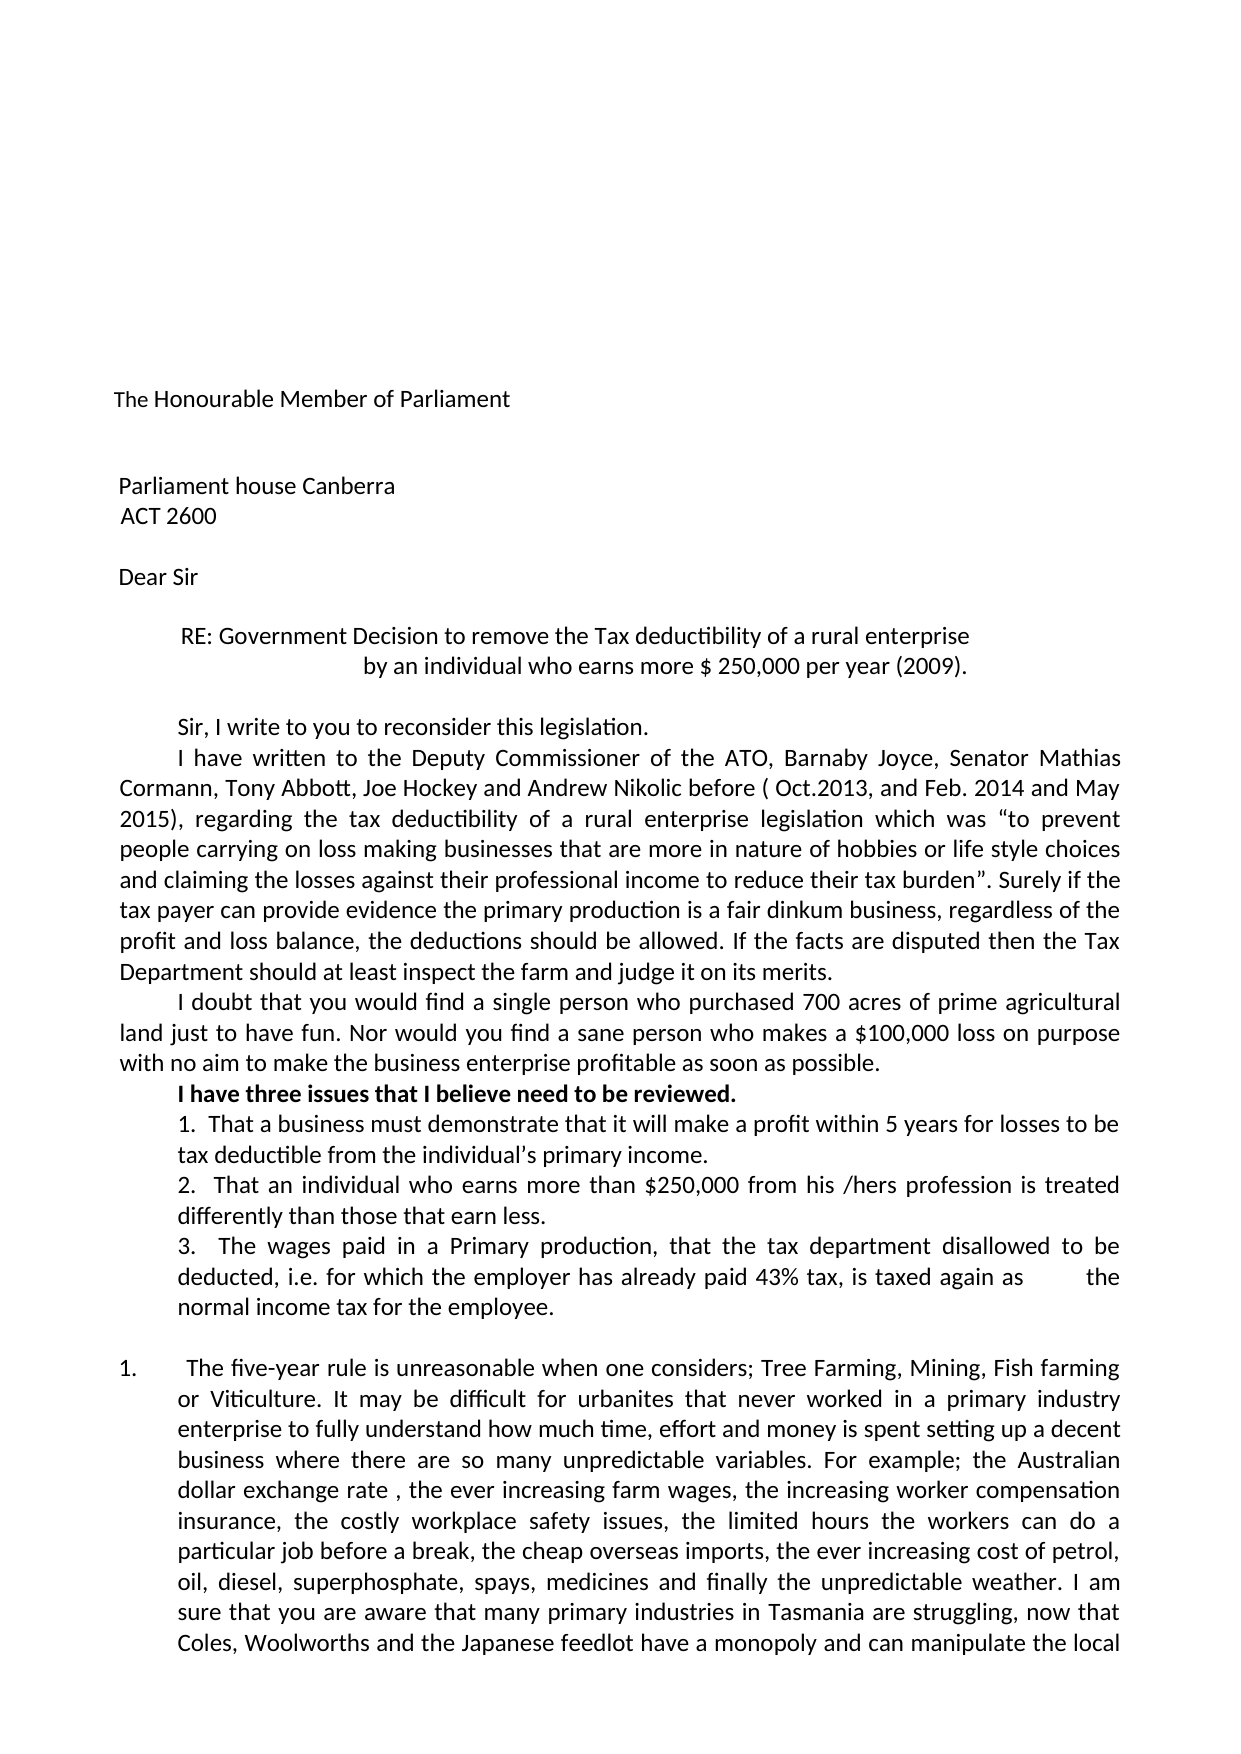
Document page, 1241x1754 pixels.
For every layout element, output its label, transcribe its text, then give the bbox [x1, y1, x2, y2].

text 3. The wages paid in a Primary production, that the tax department disallowed to be deducted, i.e. for which the employer has already paid 43% tax, is taxed again as the normal income tax for the employee. [118, 1230, 1122, 1322]
text RE: Government Decision to remove the Tax deductibility of a rural enterprise [118, 620, 1122, 650]
text ACT 2600 [103, 500, 1122, 531]
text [118, 1352, 1122, 1658]
text Sir, I write to you to reconsider this legislation. [119, 711, 1122, 742]
text I have written to the Deputy Commissioner of the ATO, Barnaby Joyce, Senator Mathias Cormann, Tony Abbott, Joe Hockey and Andrew Nikolic before ( Oct.2013, and Feb. 2014 and May 2015), regarding the tax deductibility of a rural enterprise legislation which was “to prevent people carrying on loss making businesses that are more in nature of hobbies or life style choices and claiming the losses against their professional income to reduce their tax burden”. Surely if the tax payer can provide evidence the primary production is a fair dinkum business, regardless of the profit and loss balance, the deductions should be allowed. If the facts are disputed then the Tax Department should at least inspect the farm and judge it on its merits. [119, 742, 1122, 986]
text by an individual who earns more $ 250,000 per year (2009). [118, 650, 1122, 681]
text Dear Sir [118, 561, 1122, 592]
text 1. That a business must demonstrate that it will make a profit within 5 years for losses to be tax deductible from the individual’s primary income. [118, 1108, 1122, 1169]
text 2. That an individual who earns more than $250,000 from his /hers profession is treated differently than those that earn less. [118, 1169, 1122, 1230]
text The Honourable Member of Parliament [103, 383, 1122, 414]
text I have three issues that I believe need to be reviewed. [119, 1078, 1122, 1108]
text Parliament house Canberra [118, 470, 1122, 500]
text I doubt that you would find a single person who purchased 700 acres of prime agricultural land just to have fun. Nor would you find a sane person who makes a $100,000 loss on purpose with no aim to make the business enterprise profitable as soon as possible. [119, 986, 1122, 1078]
